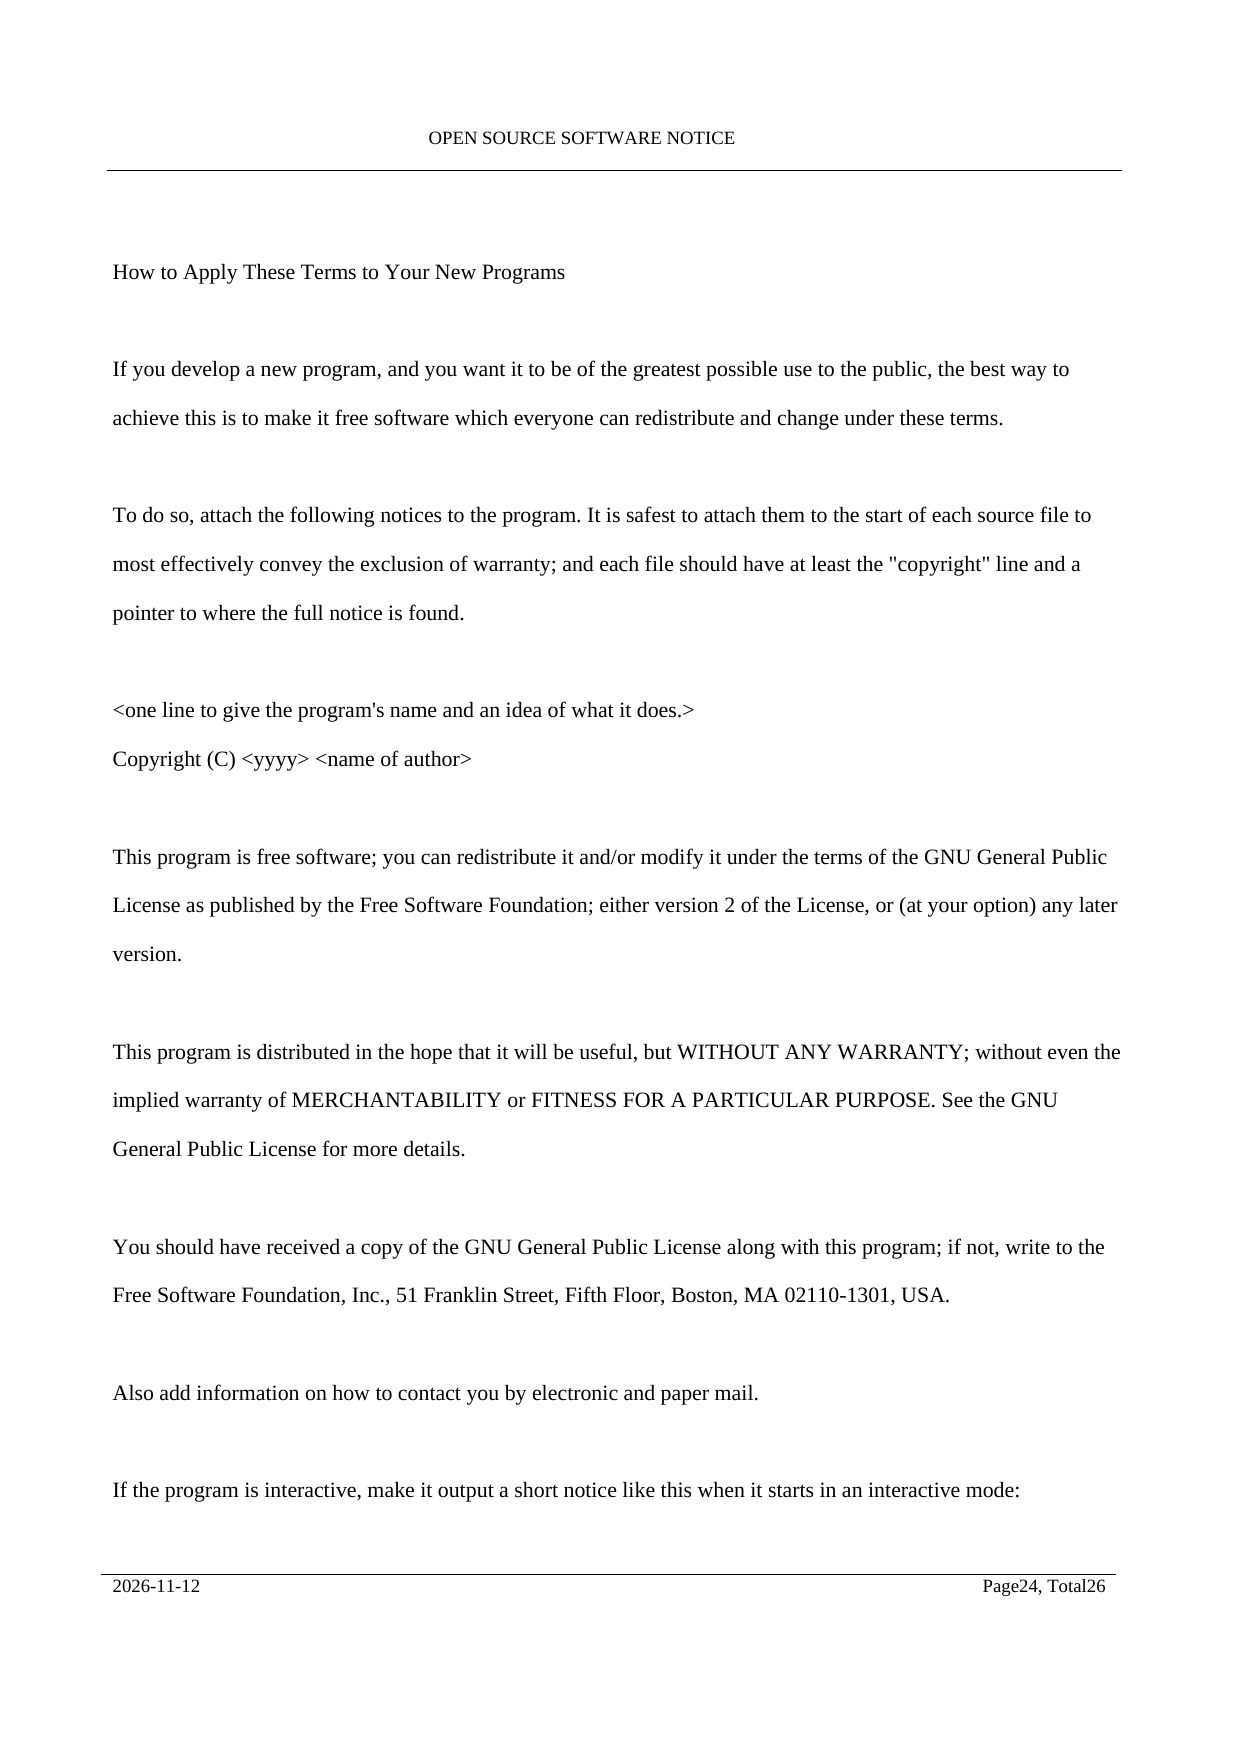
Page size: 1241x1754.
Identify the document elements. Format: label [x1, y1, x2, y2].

text [112, 206, 1128, 1506]
